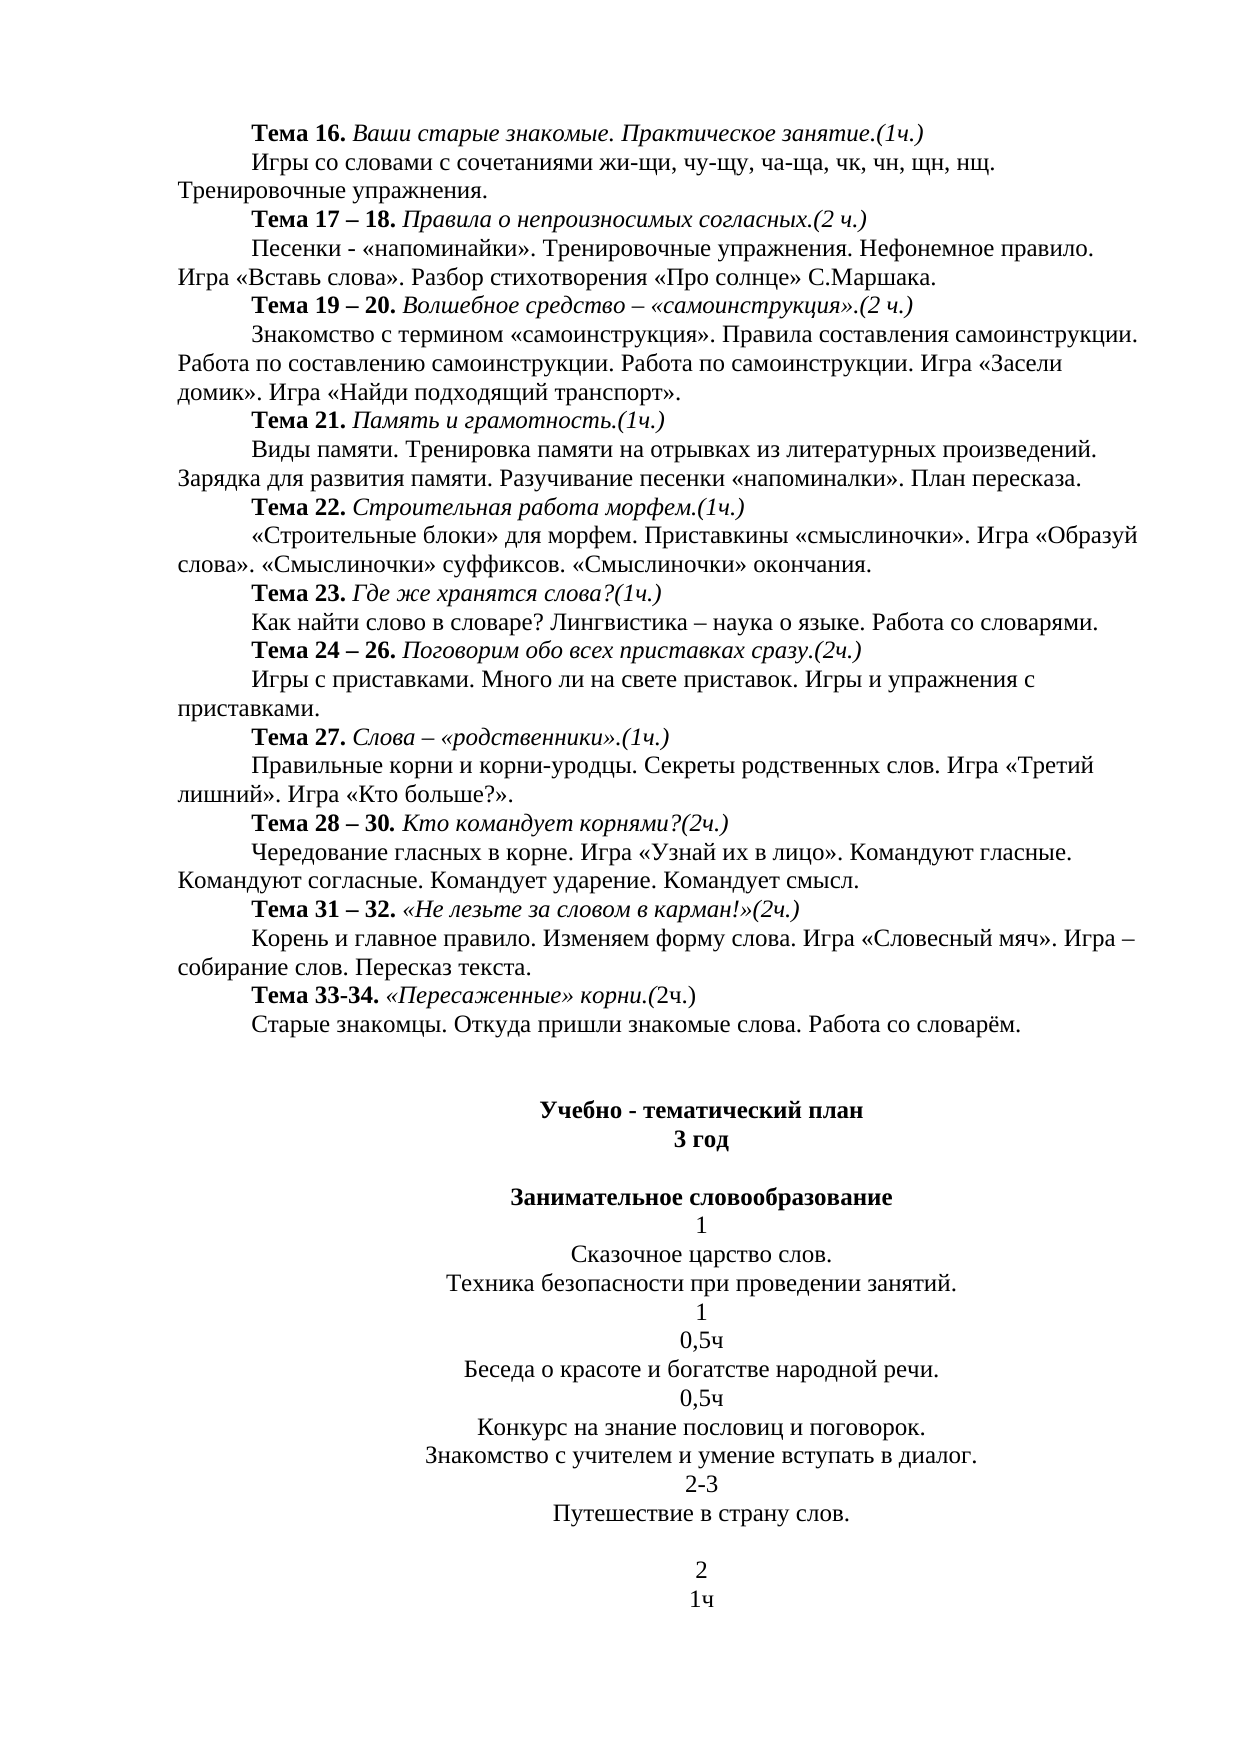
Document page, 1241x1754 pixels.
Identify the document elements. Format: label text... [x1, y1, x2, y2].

text Тема 17 – 18. Правила о непроизносимых согласных.(2 ч.) [177, 204, 1152, 233]
text Тема 21. Память и грамотность.(1ч.) [177, 406, 1152, 434]
text Тема 28 – 30. Кто командует корнями?(2ч.) [177, 808, 1152, 837]
text Чередование гласных в корне. Игра «Узнай их в лицо». Командуют гласные. Командуют согласные. Командует ударение. Командует смысл. [177, 837, 1152, 894]
text Правильные корни и корни-уродцы. Секреты родственных слов. Игра «Третий лишний». Игра «Кто больше?». [177, 751, 1152, 808]
text Сказочное царство слов. [177, 1239, 1152, 1268]
text Корень и главное правило. Изменяем форму слова. Игра «Словесный мяч». Игра – собирание слов. Пересказ текста. [177, 923, 1152, 981]
text Тема 33-34. «Пересаженные» корни.(2ч.) [177, 981, 1152, 1009]
text Знакомство с термином «самоинструкция». Правила составления самоинструкции. Работа по составлению самоинструкции. Работа по самоинструкции. Игра «Засели домик». Игра «Найди подходящий транспорт». [177, 319, 1152, 406]
text 0,5ч [177, 1383, 1152, 1412]
text Как найти слово в словаре? Лингвистика – наука о языке. Работа со словарями. [177, 607, 1152, 636]
text «Строительные блоки» для морфем. Приставкины «смыслиночки». Игра «Образуй слова». «Смыслиночки» суффиксов. «Смыслиночки» окончания. [177, 521, 1152, 578]
text Тема 16. Ваши старые знакомые. Практическое занятие.(1ч.) [177, 118, 1152, 147]
text 1 [177, 1297, 1152, 1326]
text Техника безопасности при проведении занятий. [177, 1268, 1152, 1297]
text Учебно - тематический план [177, 1096, 1152, 1124]
text Тема 22. Строительная работа морфем.(1ч.) [177, 492, 1152, 521]
text Тема 31 – 32. «Не лезьте за словом в карман!»(2ч.) [177, 894, 1152, 923]
text 3 год [177, 1124, 1152, 1153]
text Тема 24 – 26. Поговорим обо всех приставках сразу.(2ч.) [177, 636, 1152, 664]
text Игры со словами с сочетаниями жи-щи, чу-щу, ча-ща, чк, чн, щн, нщ. Тренировочные упражнения. [177, 147, 1152, 204]
text Занимательное словообразование [177, 1182, 1152, 1211]
text Беседа о красоте и богатстве народной речи. [177, 1354, 1152, 1383]
text 1 [177, 1211, 1152, 1239]
text Конкурс на знание пословиц и поговорок. [177, 1412, 1152, 1441]
text Тема 27. Слова – «родственники».(1ч.) [177, 722, 1152, 751]
text 2-3 [177, 1469, 1152, 1498]
text Виды памяти. Тренировка памяти на отрывках из литературных произведений. Зарядка для развития памяти. Разучивание песенки «напоминалки». План пересказа. [177, 434, 1152, 492]
text Игры с приставками. Много ли на свете приставок. Игры и упражнения с приставками. [177, 664, 1152, 722]
text 0,5ч [177, 1326, 1152, 1354]
text Путешествие в страну слов. [177, 1498, 1152, 1527]
text 2 [177, 1556, 1152, 1584]
text Тема 19 – 20. Волшебное средство – «самоинструкция».(2 ч.) [177, 291, 1152, 319]
text Знакомство с учителем и умение вступать в диалог. [177, 1441, 1152, 1469]
text 1ч [177, 1584, 1152, 1613]
text Тема 23. Где же хранятся слова?(1ч.) [177, 578, 1152, 607]
text Песенки - «напоминайки». Тренировочные упражнения. Нефонемное правило. Игра «Вставь слова». Разбор стихотворения «Про солнце» С.Маршака. [177, 233, 1152, 291]
text Старые знакомцы. Откуда пришли знакомые слова. Работа со словарём. [177, 1009, 1152, 1038]
